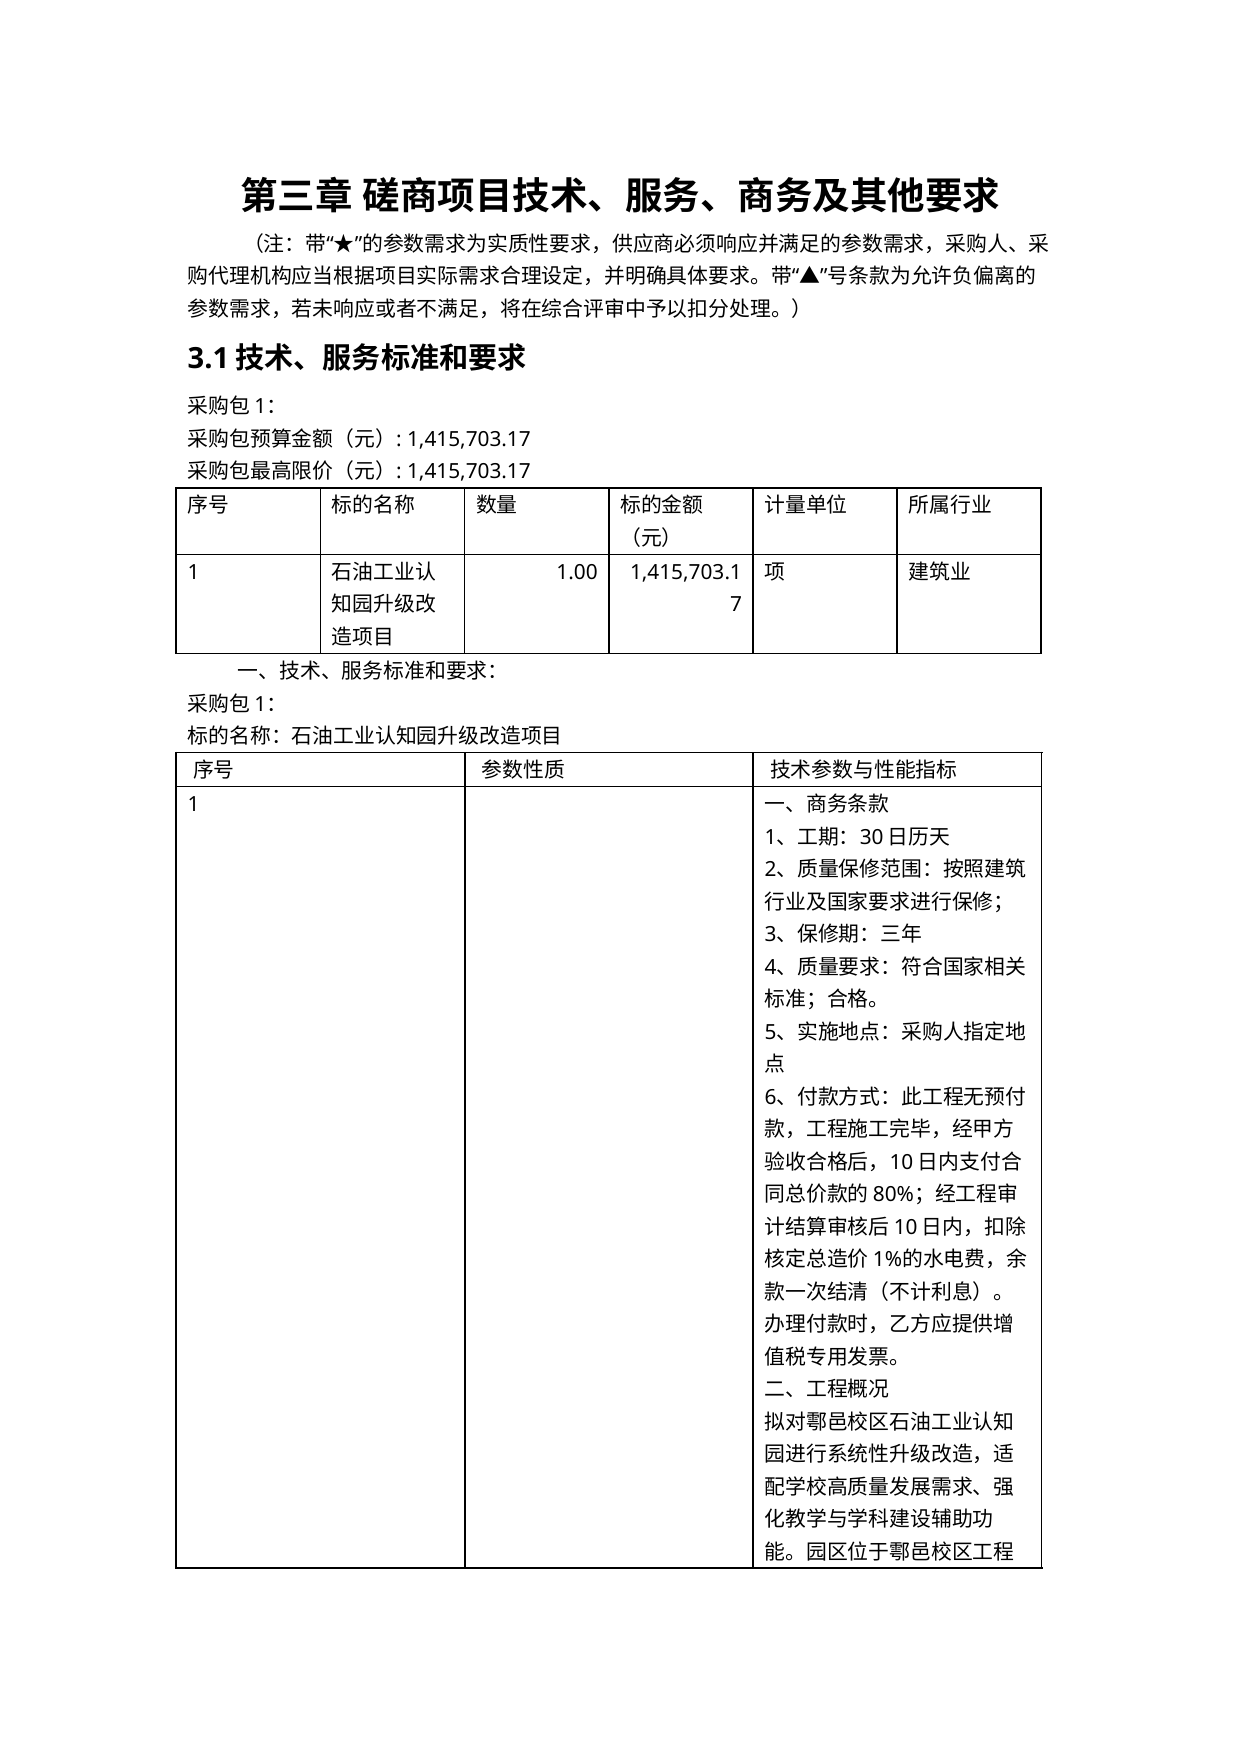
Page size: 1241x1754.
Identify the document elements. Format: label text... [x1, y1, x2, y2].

text 一、技术、服务标准和要求： [187, 654, 1053, 687]
text 采购包预算金额（元）: 1,415,703.17 [187, 422, 1053, 454]
text 第三章 磋商项目技术、服务、商务及其他要求 [187, 162, 1053, 227]
text （注：带“★”的参数需求为实质性要求，供应商必须响应并满足的参数需求，采购人、采购代理机构应当根据项目实际需求合理设定，并明确具体要求。带“▲”号条款为允许负偏离的参数需求，若未响应或者不满足，将在综合评审中予以扣分处理。） [187, 227, 1053, 324]
table_header 序号 [177, 489, 320, 553]
text 采购包最高限价（元）: 1,415,703.17 [187, 454, 1053, 487]
table_cell 项 [754, 555, 896, 653]
table_cell 建筑业 [898, 555, 1040, 653]
table_cell 石油工业认知园升级改造项目 [321, 555, 464, 653]
table_cell 1,415,703.17 [610, 555, 752, 653]
table_cell 1.00 [465, 555, 608, 653]
table_header 序号 [177, 753, 464, 786]
text 采购包1： [187, 687, 1053, 719]
table_header 所属行业 [898, 489, 1040, 553]
table_cell 1 [177, 787, 464, 1567]
table_cell 1 [177, 555, 320, 653]
text 采购包1： [187, 389, 1053, 422]
table_header 数量 [465, 489, 608, 553]
table_header 标的名称 [321, 489, 464, 553]
text 3.1技术、服务标准和要求 [187, 324, 1053, 389]
table_header 技术参数与性能指标 [754, 753, 1041, 786]
text 标的名称：石油工业认知园升级改造项目 [187, 719, 1053, 752]
table_header 计量单位 [754, 489, 896, 553]
table_cell [466, 787, 752, 1567]
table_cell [754, 787, 1041, 1567]
table_header 标的金额 （元） [610, 489, 752, 553]
table_header 参数性质 [466, 753, 752, 786]
